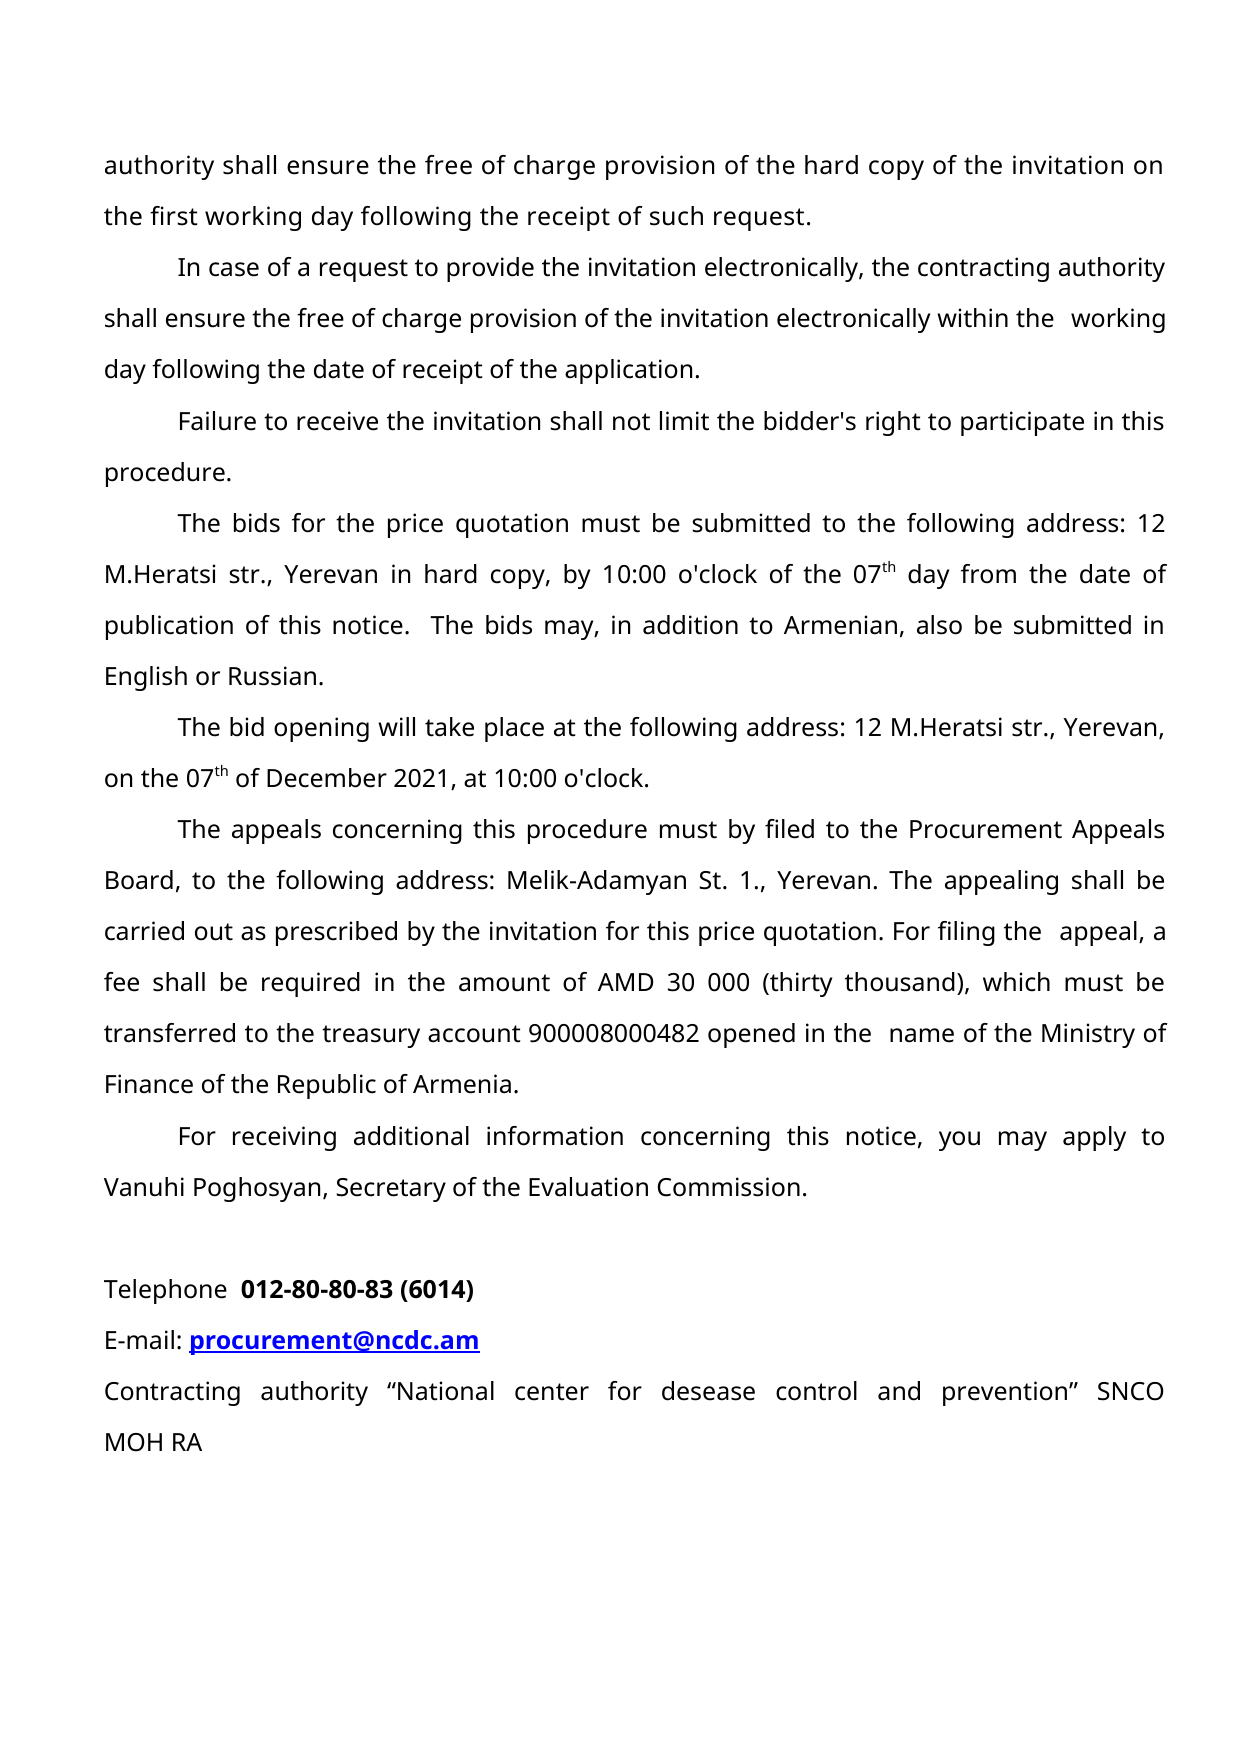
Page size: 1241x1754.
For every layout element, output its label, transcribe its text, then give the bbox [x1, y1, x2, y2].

text The bids for the price quotation must be submitted to the following address: 12 M.Heratsi str., Yerevan in hard copy, by 10:00 o'clock of the 07th day from the date of publication of this notice. The bids may, in addition to Armenian, also be submitted in English or Russian. [103, 505, 1167, 692]
text Failure to receive the invitation shall not limit the bidder's right to participate in this procedure. [103, 403, 1167, 488]
text Telephone 012-80-80-83 (6014) [103, 1271, 1167, 1305]
text Contracting authority “National center for desease control and prevention” SNCO MOH RA [103, 1373, 1167, 1458]
text The appeals concerning this procedure must by filed to the Procurement Appeals Board, to the following address: Melik-Adamyan St. 1., Yerevan. The appealing shall be carried out as prescribed by the invitation for this price quotation. For filing the appeal, a fee shall be required in the amount of AMD 30 000 (thirty thousand), which must be transferred to the treasury account 900008000482 opened in the name of the Ministry of Finance of the Republic of Armenia. [103, 811, 1167, 1101]
text For receiving additional information concerning this notice, you may apply to Vanuhi Poghosyan, Secretary of the Evaluation Commission. [103, 1118, 1167, 1203]
text E-mail: procurement@ncdc.am [103, 1322, 1167, 1356]
text The bid opening will take place at the following address: 12 M.Heratsi str., Yerevan, on the 07th of December 2021, at 10:00 o'clock. [103, 709, 1167, 794]
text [103, 148, 1167, 233]
text In case of a request to provide the invitation electronically, the contracting authority shall ensure the free of charge provision of the invitation electronically within the working day following the date of receipt of the application. [103, 250, 1167, 386]
